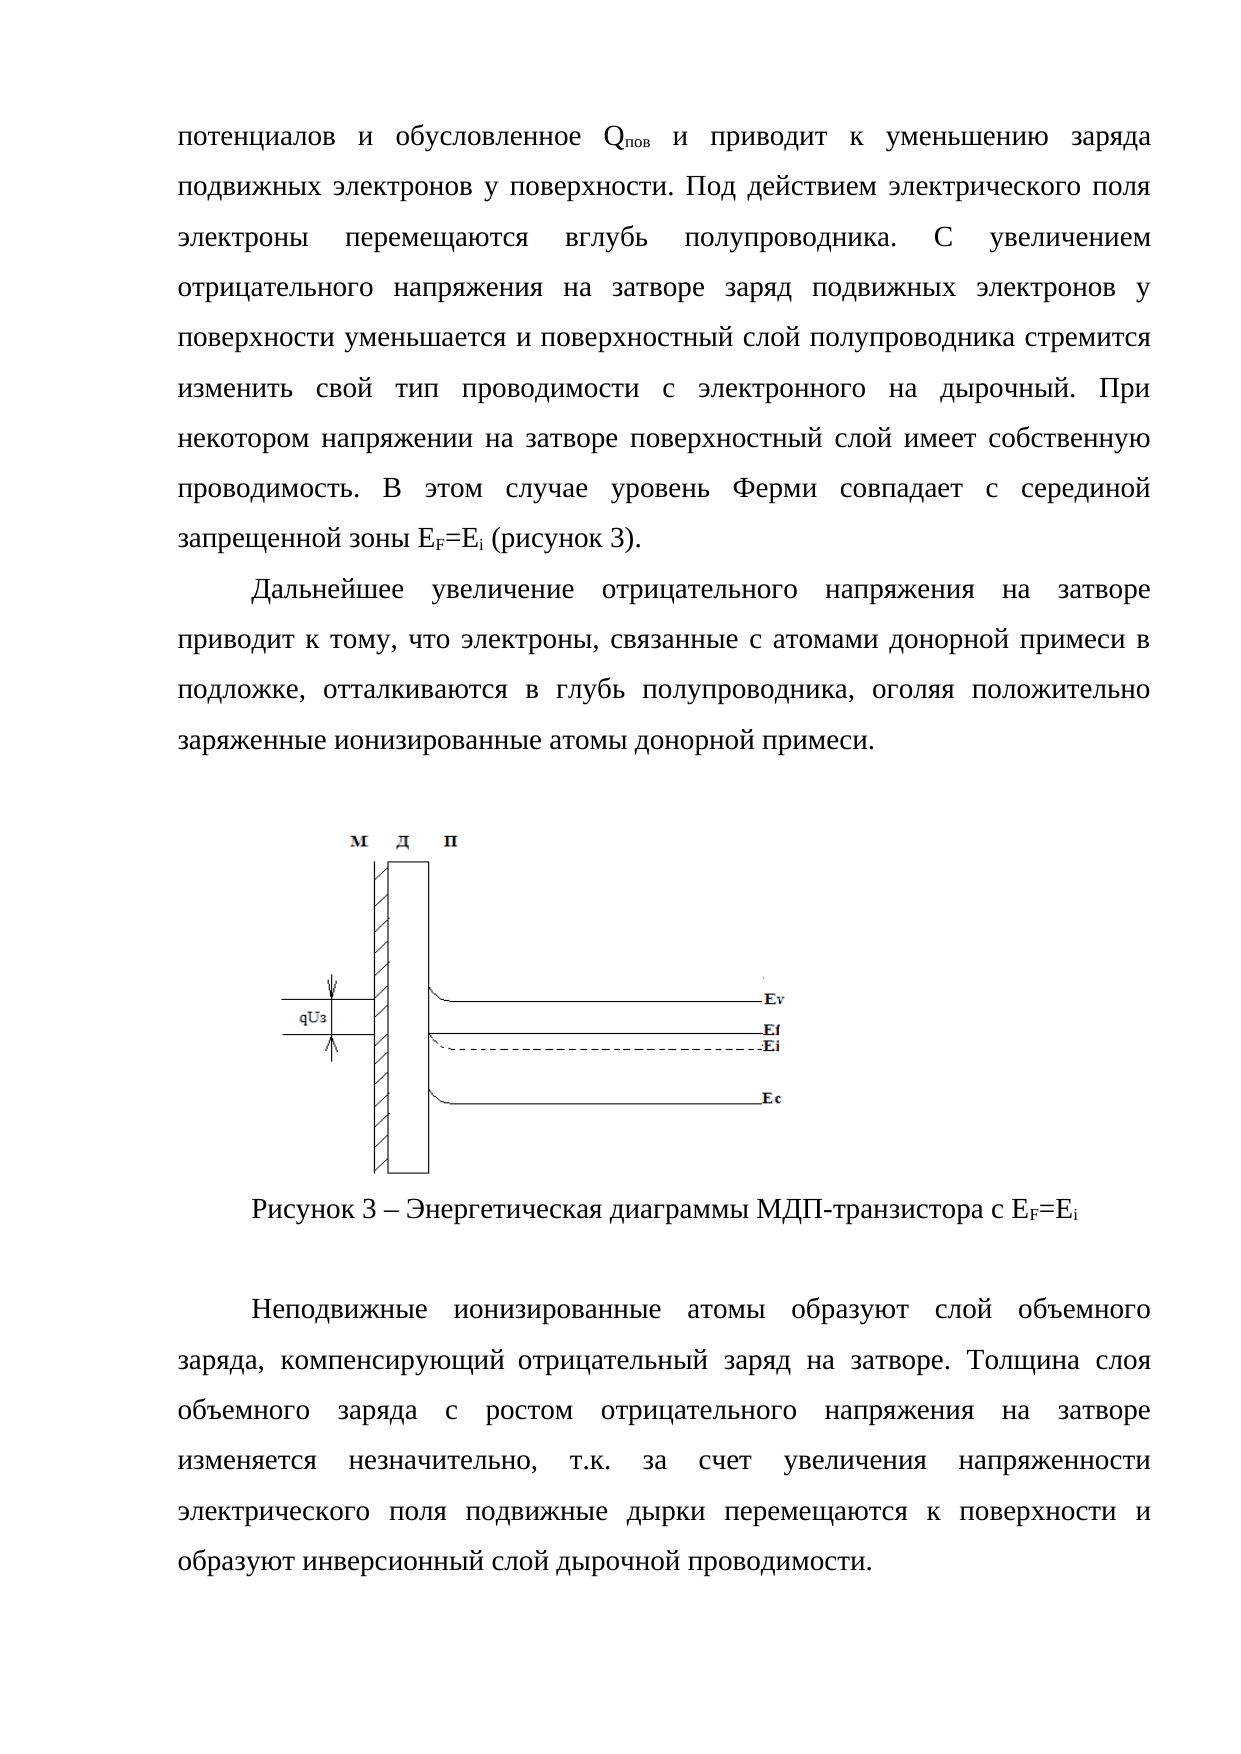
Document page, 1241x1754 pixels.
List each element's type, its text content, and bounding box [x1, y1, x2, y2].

text Рисунок 3 – Энергетическая диаграммы МДП-транзистора с EF=Ei [177, 1191, 1152, 1224]
text Дальнейшее увеличение отрицательного напряжения на затворе приводит к тому, что электроны, связанные с атомами донорной примеси в подложке, отталкиваются в глубь полупроводника, оголяя положительно заряженные ионизированные атомы донорной примеси. [177, 571, 1152, 755]
text Неподвижные ионизированные атомы образуют слой объемного заряда, компенсирующий отрицательный заряд на затворе. Толщина слоя объемного заряда с ростом отрицательного напряжения на затворе изменяется незначительно, т.к. за счет увеличения напряженности электрического поля подвижные дырки перемещаются к поверхности и образуют инверсионный слой дырочной проводимости. [177, 1291, 1152, 1577]
picture [251, 822, 797, 1179]
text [177, 118, 1152, 554]
